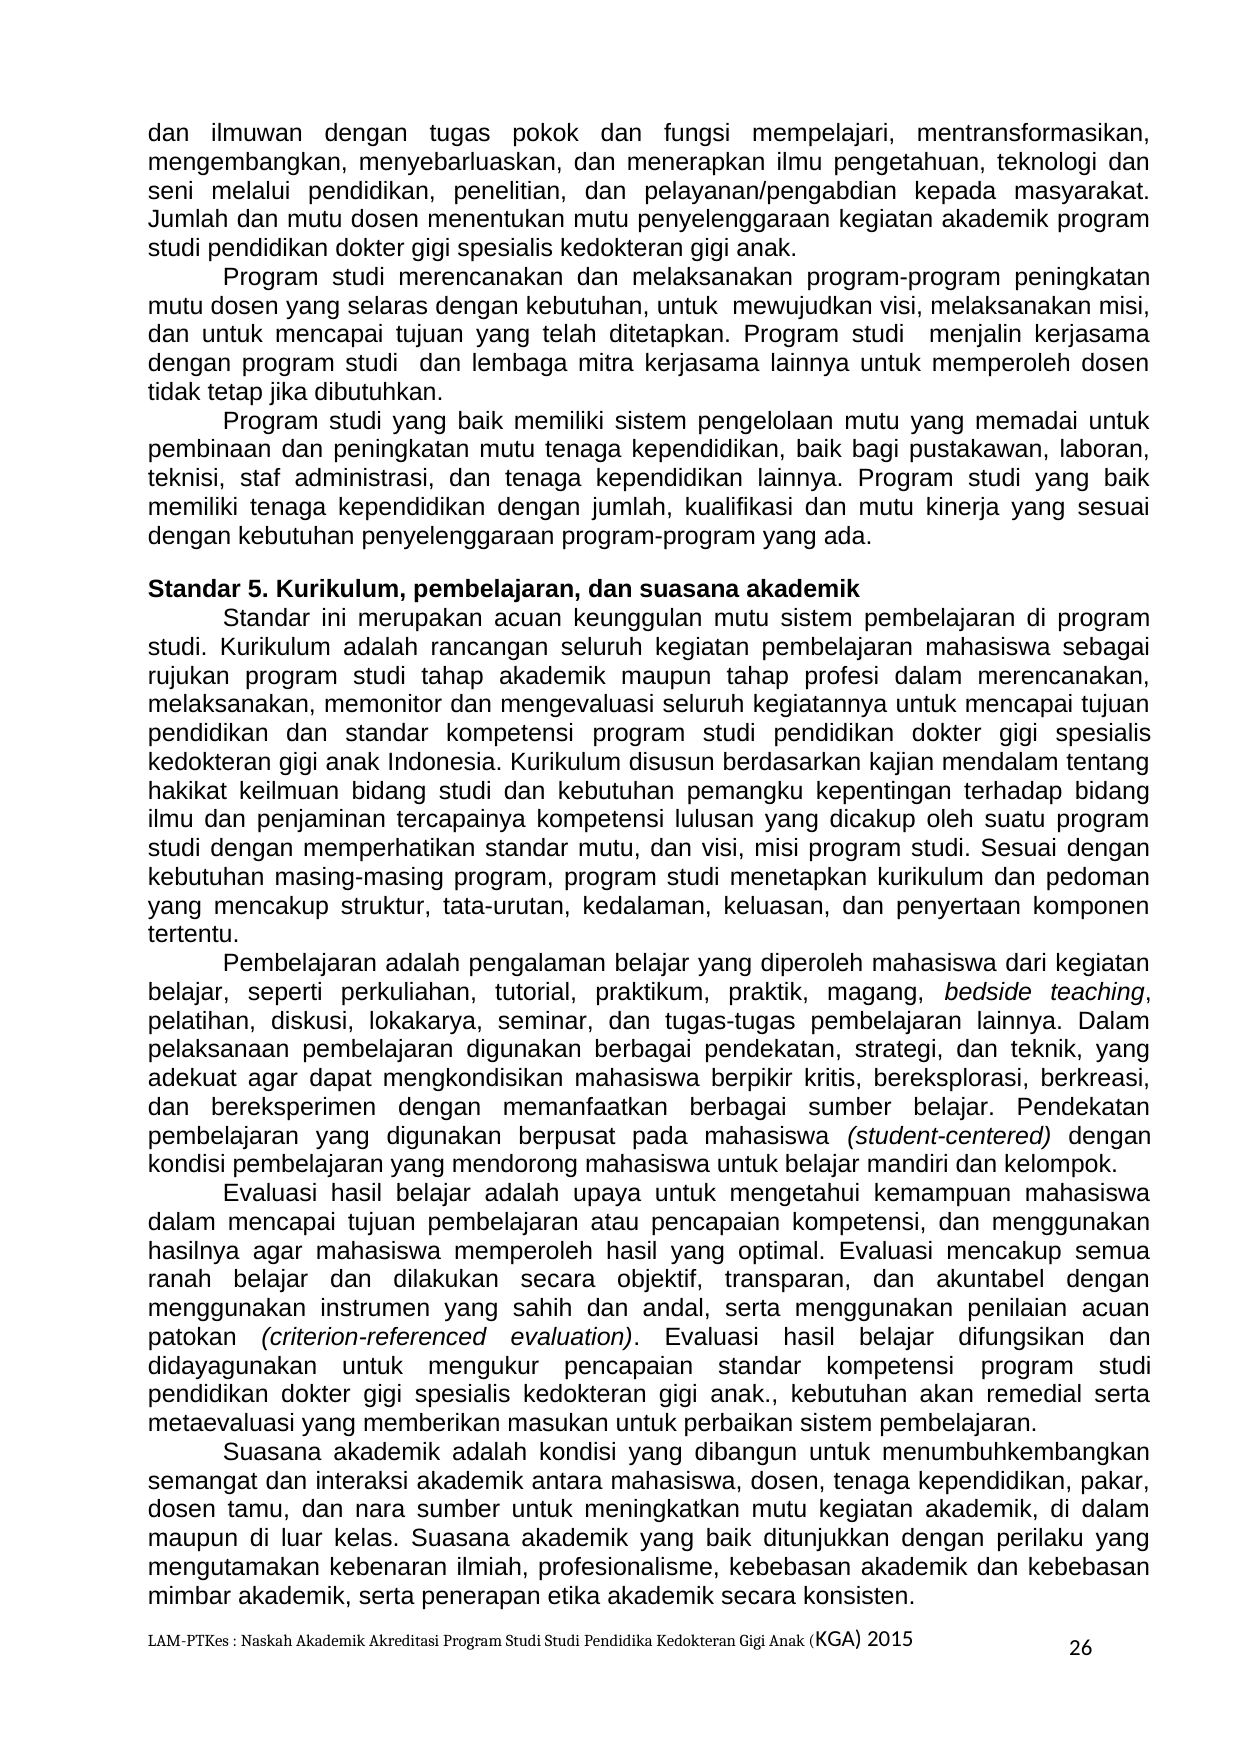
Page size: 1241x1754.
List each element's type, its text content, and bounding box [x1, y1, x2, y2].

text Program studi yang baik memiliki sistem pengelolaan mutu yang memadai untuk pembinaan dan peningkatan mutu tenaga kependidikan, baik bagi pustakawan, laboran, teknisi, staf administrasi, dan tenaga kependidikan lainnya. Program studi yang baik memiliki tenaga kependidikan dengan jumlah, kualifikasi dan mutu kinerja yang sesuai dengan kebutuhan penyelenggaraan program-program yang ada. [148, 406, 1152, 549]
text Evaluasi hasil belajar adalah upaya untuk mengetahui kemampuan mahasiswa dalam mencapai tujuan pembelajaran atau pencapaian kompetensi, dan menggunakan hasilnya agar mahasiswa memperoleh hasil yang optimal. Evaluasi mencakup semua ranah belajar dan dilakukan secara objektif, transparan, dan akuntabel dengan menggunakan instrumen yang sahih dan andal, serta menggunakan penilaian acuan patokan (criterion-referenced evaluation). Evaluasi hasil belajar difungsikan dan didayagunakan untuk mengukur pencapaian standar kompetensi program studi pendidikan dokter gigi spesialis kedokteran gigi anak., kebutuhan akan remedial serta metaevaluasi yang memberikan masukan untuk perbaikan sistem pembelajaran. [148, 1178, 1152, 1437]
text Standar ini merupakan acuan keunggulan mutu sistem pembelajaran di program studi. Kurikulum adalah rancangan seluruh kegiatan pembelajaran mahasiswa sebagai rujukan program studi tahap akademik maupun tahap profesi dalam merencanakan, melaksanakan, memonitor dan mengevaluasi seluruh kegiatannya untuk mencapai tujuan pendidikan dan standar kompetensi program studi pendidikan dokter gigi spesialis kedokteran gigi anak Indonesia. Kurikulum disusun berdasarkan kajian mendalam tentang hakikat keilmuan bidang studi dan kebutuhan pemangku kepentingan terhadap bidang ilmu dan penjaminan tercapainya kompetensi lulusan yang dicakup oleh suatu program studi dengan memperhatikan standar mutu, dan visi, misi program studi. Sesuai dengan kebutuhan masing-masing program, program studi menetapkan kurikulum dan pedoman yang mencakup struktur, tata-urutan, kedalaman, keluasan, dan penyertaan komponen tertentu. [148, 603, 1152, 948]
text Suasana akademik adalah kondisi yang dibangun untuk menumbuhkembangkan semangat dan interaksi akademik antara mahasiswa, dosen, tenaga kependidikan, pakar, dosen tamu, dan nara sumber untuk meningkatkan mutu kegiatan akademik, di dalam maupun di luar kelas. Suasana akademik yang baik ditunjukkan dengan perilaku yang mengutamakan kebenaran ilmiah, profesionalisme, kebebasan akademik dan kebebasan mimbar akademik, serta penerapan etika akademik secara konsisten. [148, 1437, 1152, 1609]
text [148, 118, 1152, 262]
subtitle Standar 5. Kurikulum, pembelajaran, dan suasana akademik [148, 574, 1152, 603]
text Program studi merencanakan dan melaksanakan program-program peningkatan mutu dosen yang selaras dengan kebutuhan, untuk mewujudkan visi, melaksanakan misi, dan untuk mencapai tujuan yang telah ditetapkan. Program studi menjalin kerjasama dengan program studi dan lembaga mitra kerjasama lainnya untuk memperoleh dosen tidak tetap jika dibutuhkan. [148, 262, 1152, 406]
text Pembelajaran adalah pengalaman belajar yang diperoleh mahasiswa dari kegiatan belajar, seperti perkuliahan, tutorial, praktikum, praktik, magang, bedside teaching, pelatihan, diskusi, lokakarya, seminar, dan tugas-tugas pembelajaran lainnya. Dalam pelaksanaan pembelajaran digunakan berbagai pendekatan, strategi, dan teknik, yang adekuat agar dapat mengkondisikan mahasiswa berpikir kritis, bereksplorasi, berkreasi, dan bereksperimen dengan memanfaatkan berbagai sumber belajar. Pendekatan pembelajaran yang digunakan berpusat pada mahasiswa (student-centered) dengan kondisi pembelajaran yang mendorong mahasiswa untuk belajar mandiri dan kelompok. [148, 948, 1152, 1178]
